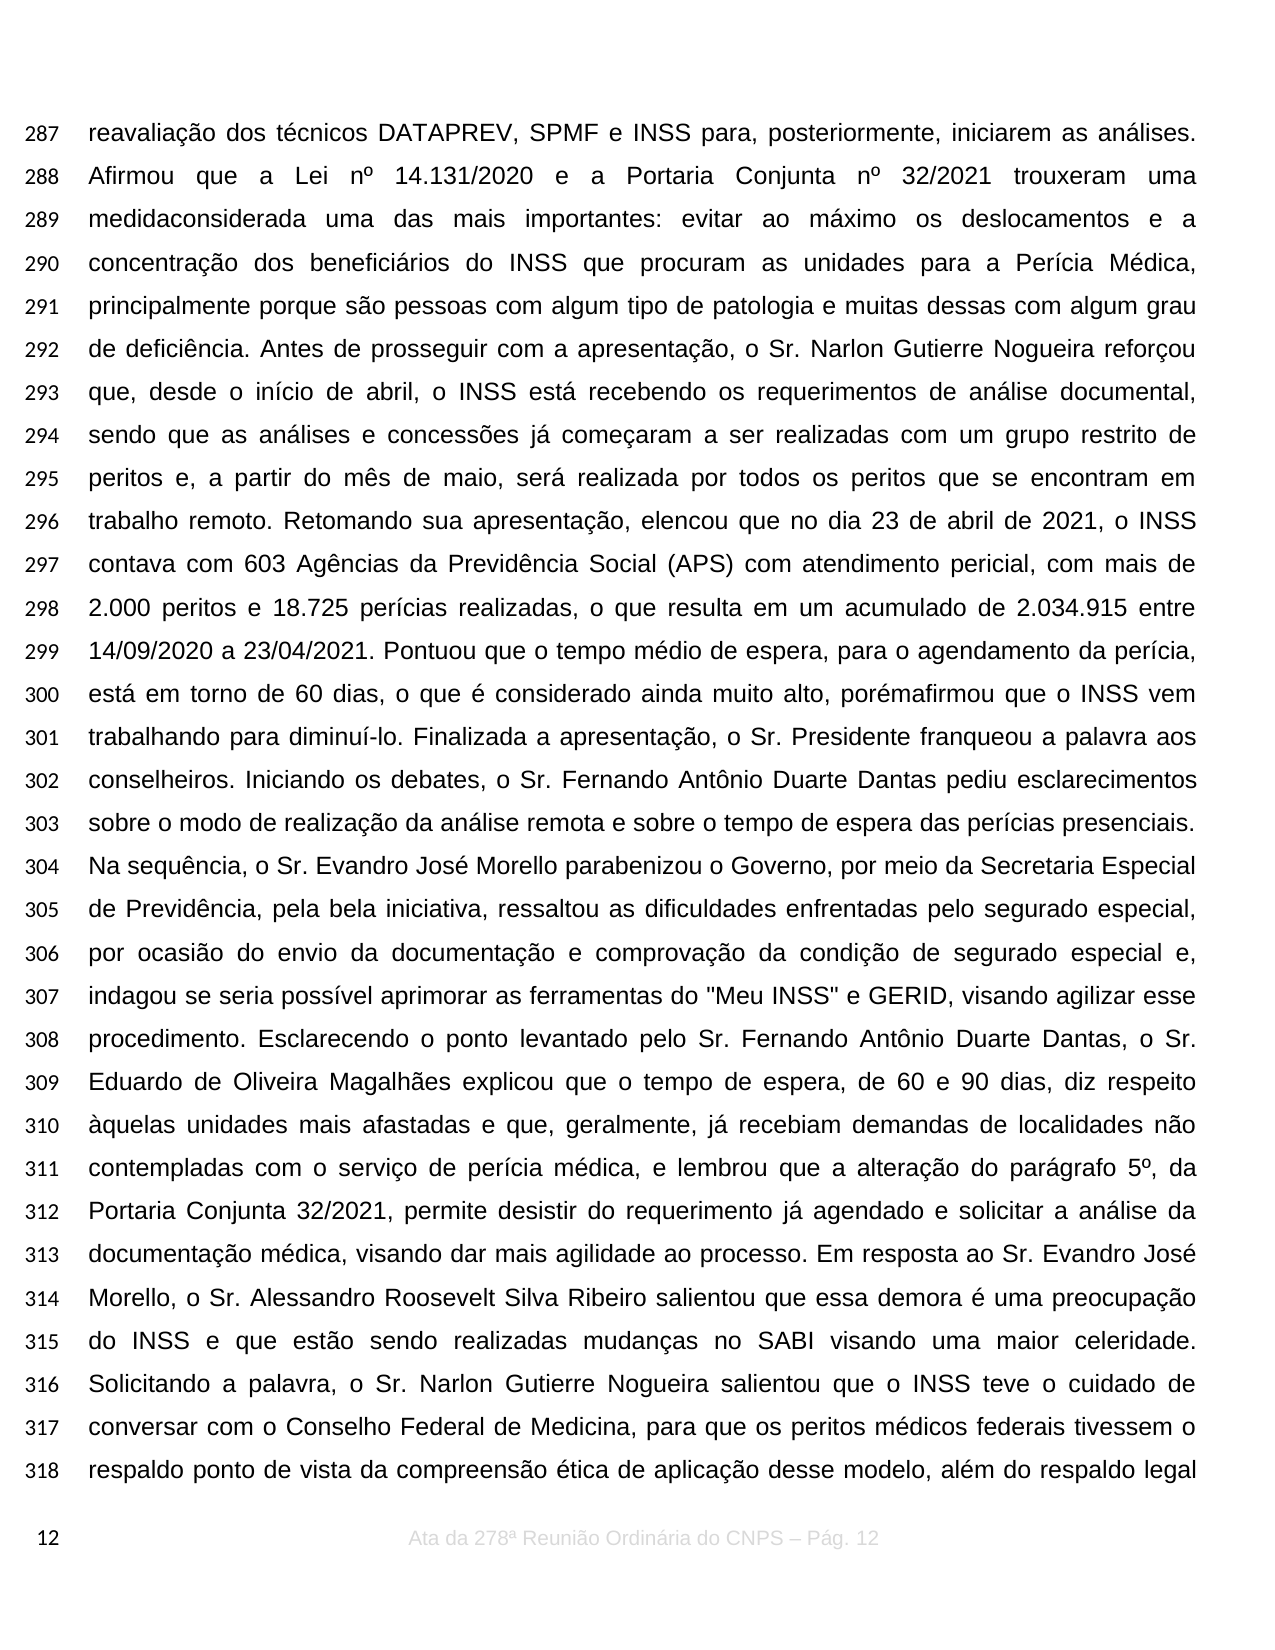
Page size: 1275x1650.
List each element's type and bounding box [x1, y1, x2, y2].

text [87, 118, 1198, 1484]
